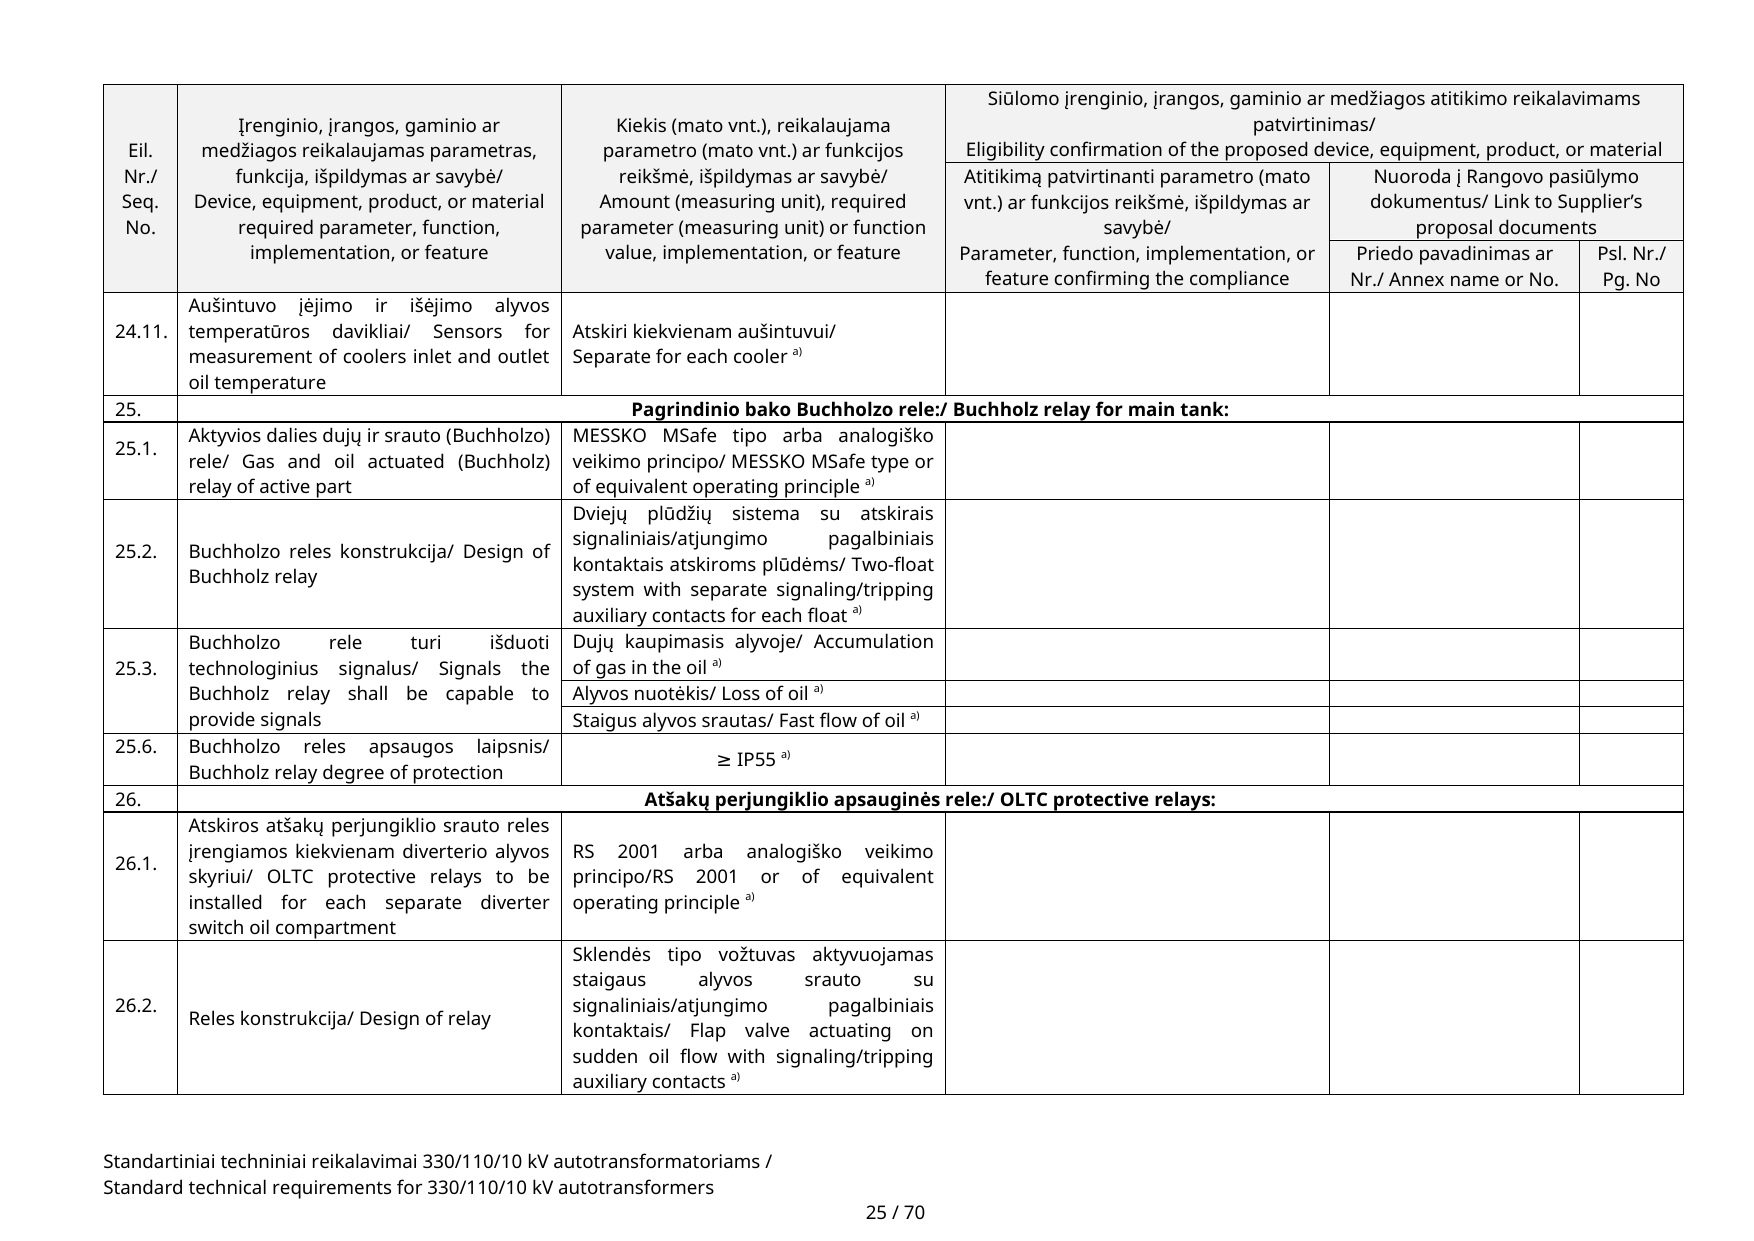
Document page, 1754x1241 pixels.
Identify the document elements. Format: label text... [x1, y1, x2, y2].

table_cell Sklendės tipo vožtuvas aktyvuojamas staigaus alyvos srauto su signaliniais/atjungimo pagalbiniais kontaktais/ Flap valve actuating on sudden oil flow with signaling/tripping auxiliary contacts a) [562, 941, 945, 1094]
table_cell [1330, 681, 1579, 706]
table_cell [104, 293, 177, 395]
table_cell [1330, 500, 1579, 628]
table_cell Atskiros atšakų perjungiklio srauto reles įrengiamos kiekvienam diverterio alyvos skyriui/ OLTC protective relays to be installed for each separate diverter switch oil compartment [178, 813, 561, 940]
table_cell ≥ IP55 a) [562, 734, 945, 785]
table_cell [1580, 629, 1683, 680]
table_cell Dviejų plūdžių sistema su atskirais signaliniais/atjungimo pagalbiniais kontaktais atskiroms plūdėms/ Two-float system with separate signaling/tripping auxiliary contacts for each float a) [562, 500, 945, 628]
table_cell Atitikimą patvirtinanti parametro (mato vnt.) ar funkcijos reikšmė, išpildymas ar savybė/ Parameter, function, implementation, or feature confirming the compliance [946, 163, 1329, 292]
table_cell [1580, 734, 1683, 785]
table_cell Buchholzo reles apsaugos laipsnis/ Buchholz relay degree of protection [178, 734, 561, 785]
table_cell [104, 734, 177, 785]
table_cell Dujų kaupimasis alyvoje/ Accumulation of gas in the oil a) [562, 629, 945, 680]
table_cell [1330, 423, 1579, 499]
table_cell [104, 396, 177, 421]
table_cell Buchholzo reles konstrukcija/ Design of Buchholz relay [178, 500, 561, 628]
table_cell [1330, 813, 1579, 940]
table_cell Buchholzo rele turi išduoti technologinius signalus/ Signals the Buchholz relay shall be capable to provide signals [178, 629, 561, 733]
table_header Siūlomo įrenginio, įrangos, gaminio ar medžiagos atitikimo reikalavimams patvirtinimas/ Eligibility confirmation of the proposed device, equipment, product, or material [946, 85, 1683, 162]
table_cell [946, 681, 1329, 706]
table_cell RS 2001 arba analogiško veikimo principo/RS 2001 or of equivalent operating principle a) [562, 813, 945, 940]
table_cell [946, 734, 1329, 785]
table_cell [104, 941, 177, 1094]
table_cell [1580, 681, 1683, 706]
table_header Kiekis (mato vnt.), reikalaujama parametro (mato vnt.) ar funkcijos reikšmė, išpildymas ar savybė/ Amount (measuring unit), required parameter (measuring unit) or function value, implementation, or feature [562, 85, 945, 292]
table_cell [1330, 734, 1579, 785]
table_cell Alyvos nuotėkis/ Loss of oil a) [562, 681, 945, 706]
table_cell [1330, 941, 1579, 1094]
table_cell [946, 629, 1329, 680]
table_cell Reles konstrukcija/ Design of relay [178, 941, 561, 1094]
table_cell Aktyvios dalies dujų ir srauto (Buchholzo) rele/ Gas and oil actuated (Buchholz) relay of active part [178, 423, 561, 499]
table_cell [1580, 813, 1683, 940]
table_cell [104, 813, 177, 940]
table_cell [946, 500, 1329, 628]
table_cell [104, 786, 177, 811]
table_header Įrenginio, įrangos, gaminio ar medžiagos reikalaujamas parametras, funkcija, išpildymas ar savybė/ Device, equipment, product, or material required parameter, function, implementation, or feature [178, 85, 561, 292]
table_cell Aušintuvo įėjimo ir išėjimo alyvos temperatūros davikliai/ Sensors for measurement of coolers inlet and outlet oil temperature [178, 293, 561, 395]
table_cell [946, 293, 1329, 395]
table_cell [1580, 423, 1683, 499]
table_cell [946, 423, 1329, 499]
table_cell [104, 423, 177, 499]
table_header Eil. Nr./ Seq. No. [104, 85, 177, 292]
table_cell [946, 813, 1329, 940]
table_cell [104, 500, 177, 628]
table_cell Nuoroda į Rangovo pasiūlymo dokumentus/ Link to Supplier’s proposal documents [1330, 163, 1683, 239]
table_cell MESSKO MSafe tipo arba analogiško veikimo principo/ MESSKO MSafe type or of equivalent operating principle a) [562, 423, 945, 499]
table_cell Staigus alyvos srautas/ Fast flow of oil a) [562, 707, 945, 733]
table_cell [946, 941, 1329, 1094]
table_cell [1580, 941, 1683, 1094]
table_cell [1330, 293, 1579, 395]
table_cell [1580, 500, 1683, 628]
table_cell Atšakų perjungiklio apsauginės rele:/ OLTC protective relays: [178, 786, 1683, 811]
table_cell Atskiri kiekvienam aušintuvui/ Separate for each cooler a) [562, 293, 945, 395]
table_cell Pagrindinio bako Buchholzo rele:/ Buchholz relay for main tank: [178, 396, 1683, 421]
table_cell [946, 707, 1329, 733]
table_cell [1580, 707, 1683, 733]
table_cell [1330, 707, 1579, 733]
table_cell [1580, 293, 1683, 395]
table_cell Psl. Nr./ Pg. No [1580, 241, 1683, 292]
table_cell [104, 629, 177, 733]
table_cell [1330, 629, 1579, 680]
table_cell Priedo pavadinimas ar Nr./ Annex name or No. [1330, 241, 1579, 292]
